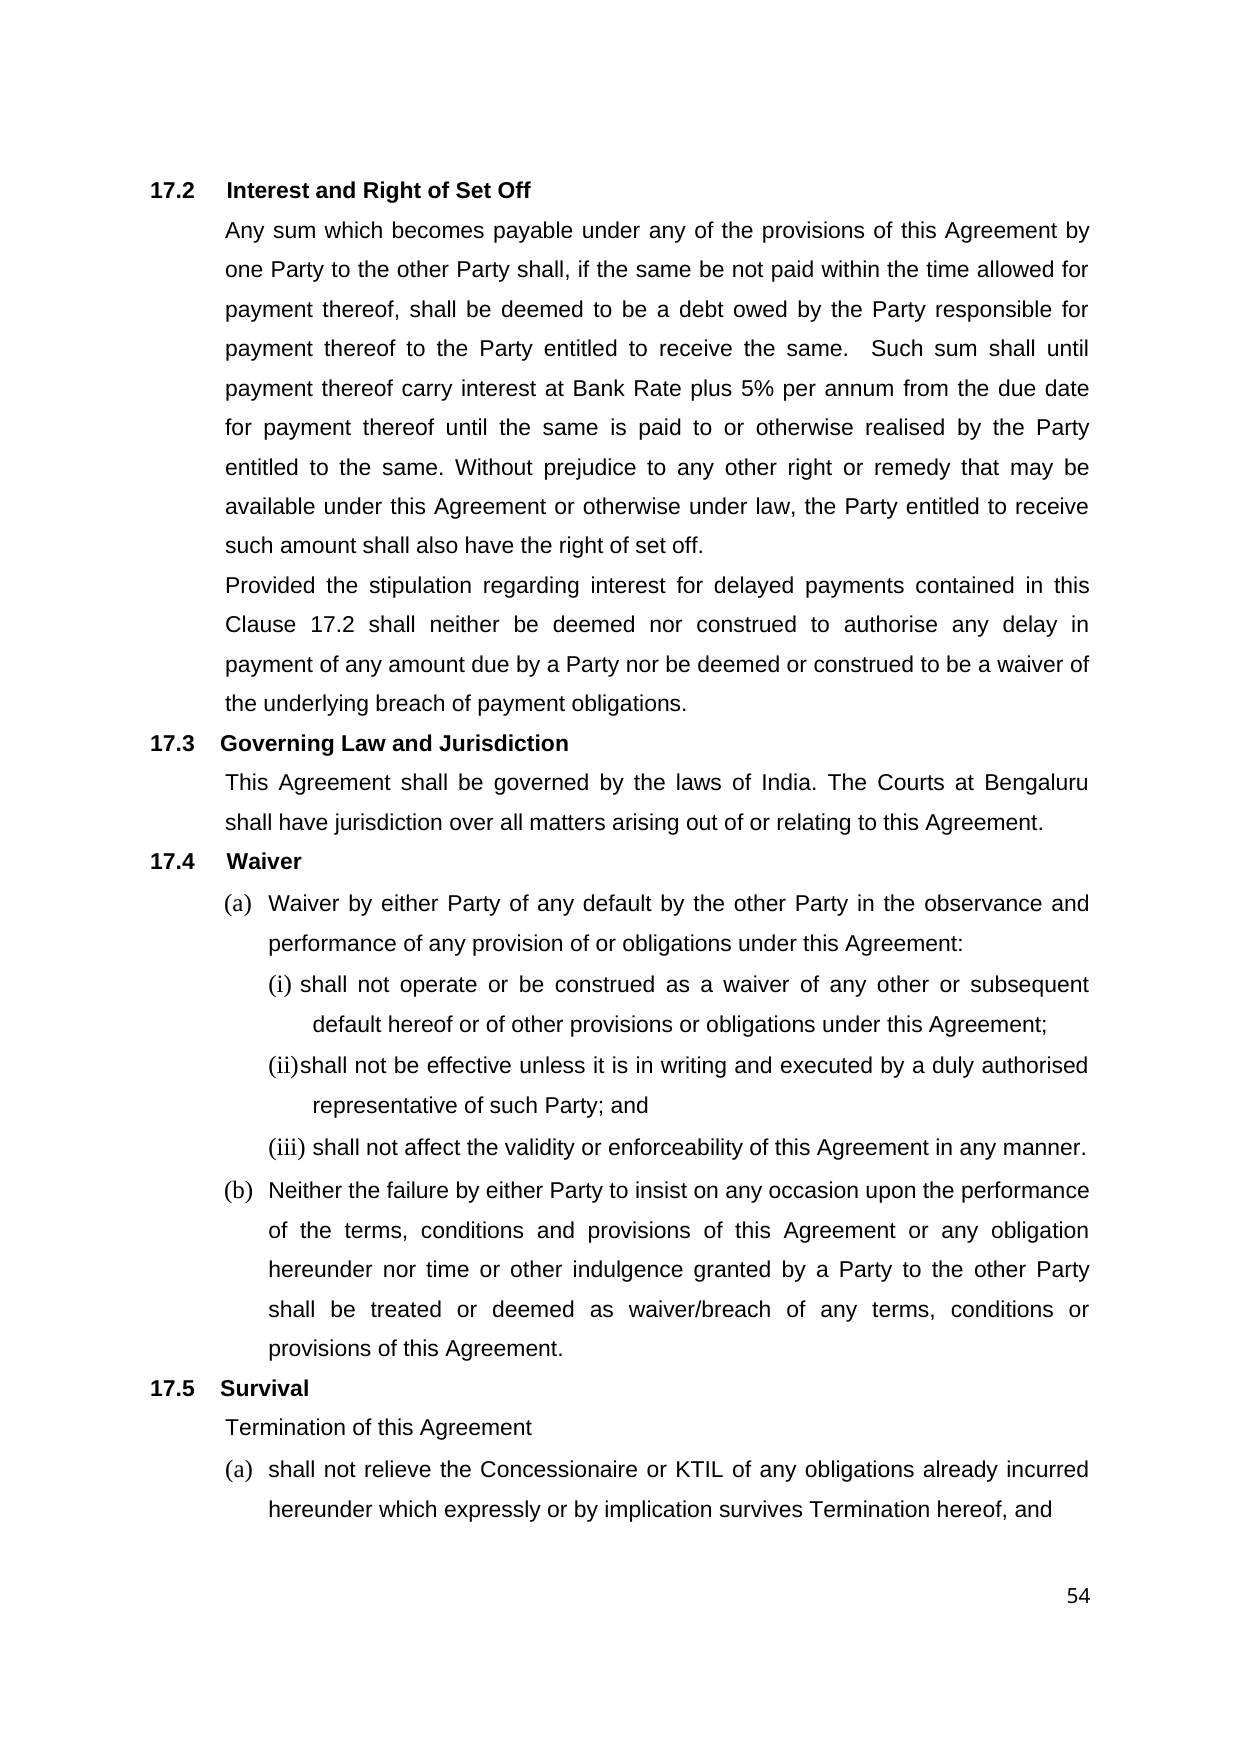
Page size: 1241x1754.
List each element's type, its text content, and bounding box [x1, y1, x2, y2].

text This Agreement shall be governed by the laws of India. The Courts at Bengaluru shall have jurisdiction over all matters arising out of or relating to this Agreement. [150, 769, 1090, 835]
list shall not relieve the Concessionaire or KTIL of any obligations already incurred hereunder which expressly or by implication survives Termination hereof, and [225, 1454, 1090, 1522]
list shall not be effective unless it is in writing and executed by a duly authorised representative of such Party; and [268, 1051, 1090, 1119]
text Termination of this Agreement [225, 1414, 1090, 1441]
list 17.4 Waiver [150, 848, 1090, 875]
list shall not operate or be construed as a waiver of any other or subsequent default hereof or of other provisions or obligations under this Agreement; [268, 969, 1090, 1037]
list Neither the failure by either Party to insist on any occasion upon the performance of the terms, conditions and provisions of this Agreement or any obligation hereunder nor time or other indulgence granted by a Party to the other Party shall be treated or deemed as waiver/breach of any terms, conditions or provisions of this Agreement. [224, 1175, 1090, 1362]
list 17.5 Survival [150, 1375, 1090, 1401]
list 17.2 Interest and Right of Set Off [150, 177, 1090, 203]
list Waiver by either Party of any default by the other Party in the observance and performance of any provision of or obligations under this Agreement: [224, 888, 1090, 956]
list 17.3 Governing Law and Jurisdiction [150, 730, 1090, 756]
list shall not affect the validity or enforceability of this Agreement in any manner. [268, 1132, 1090, 1161]
text Provided the stipulation regarding interest for delayed payments contained in this Clause 17.2 shall neither be deemed nor construed to authorise any delay in payment of any amount due by a Party nor be deemed or construed to be a waiver of the underlying breach of payment obligations. [225, 572, 1090, 717]
text Any sum which becomes payable under any of the provisions of this Agreement by one Party to the other Party shall, if the same be not paid within the time allowed for payment thereof, shall be deemed to be a debt owed by the Party responsible for payment thereof to the Party entitled to receive the same. Such sum shall until payment thereof carry interest at Bank Rate plus 5% per annum from the due date for payment thereof until the same is paid to or otherwise realised by the Party entitled to the same. Without prejudice to any other right or remedy that may be available under this Agreement or otherwise under law, the Party entitled to receive such amount shall also have the right of set off. [225, 217, 1090, 559]
